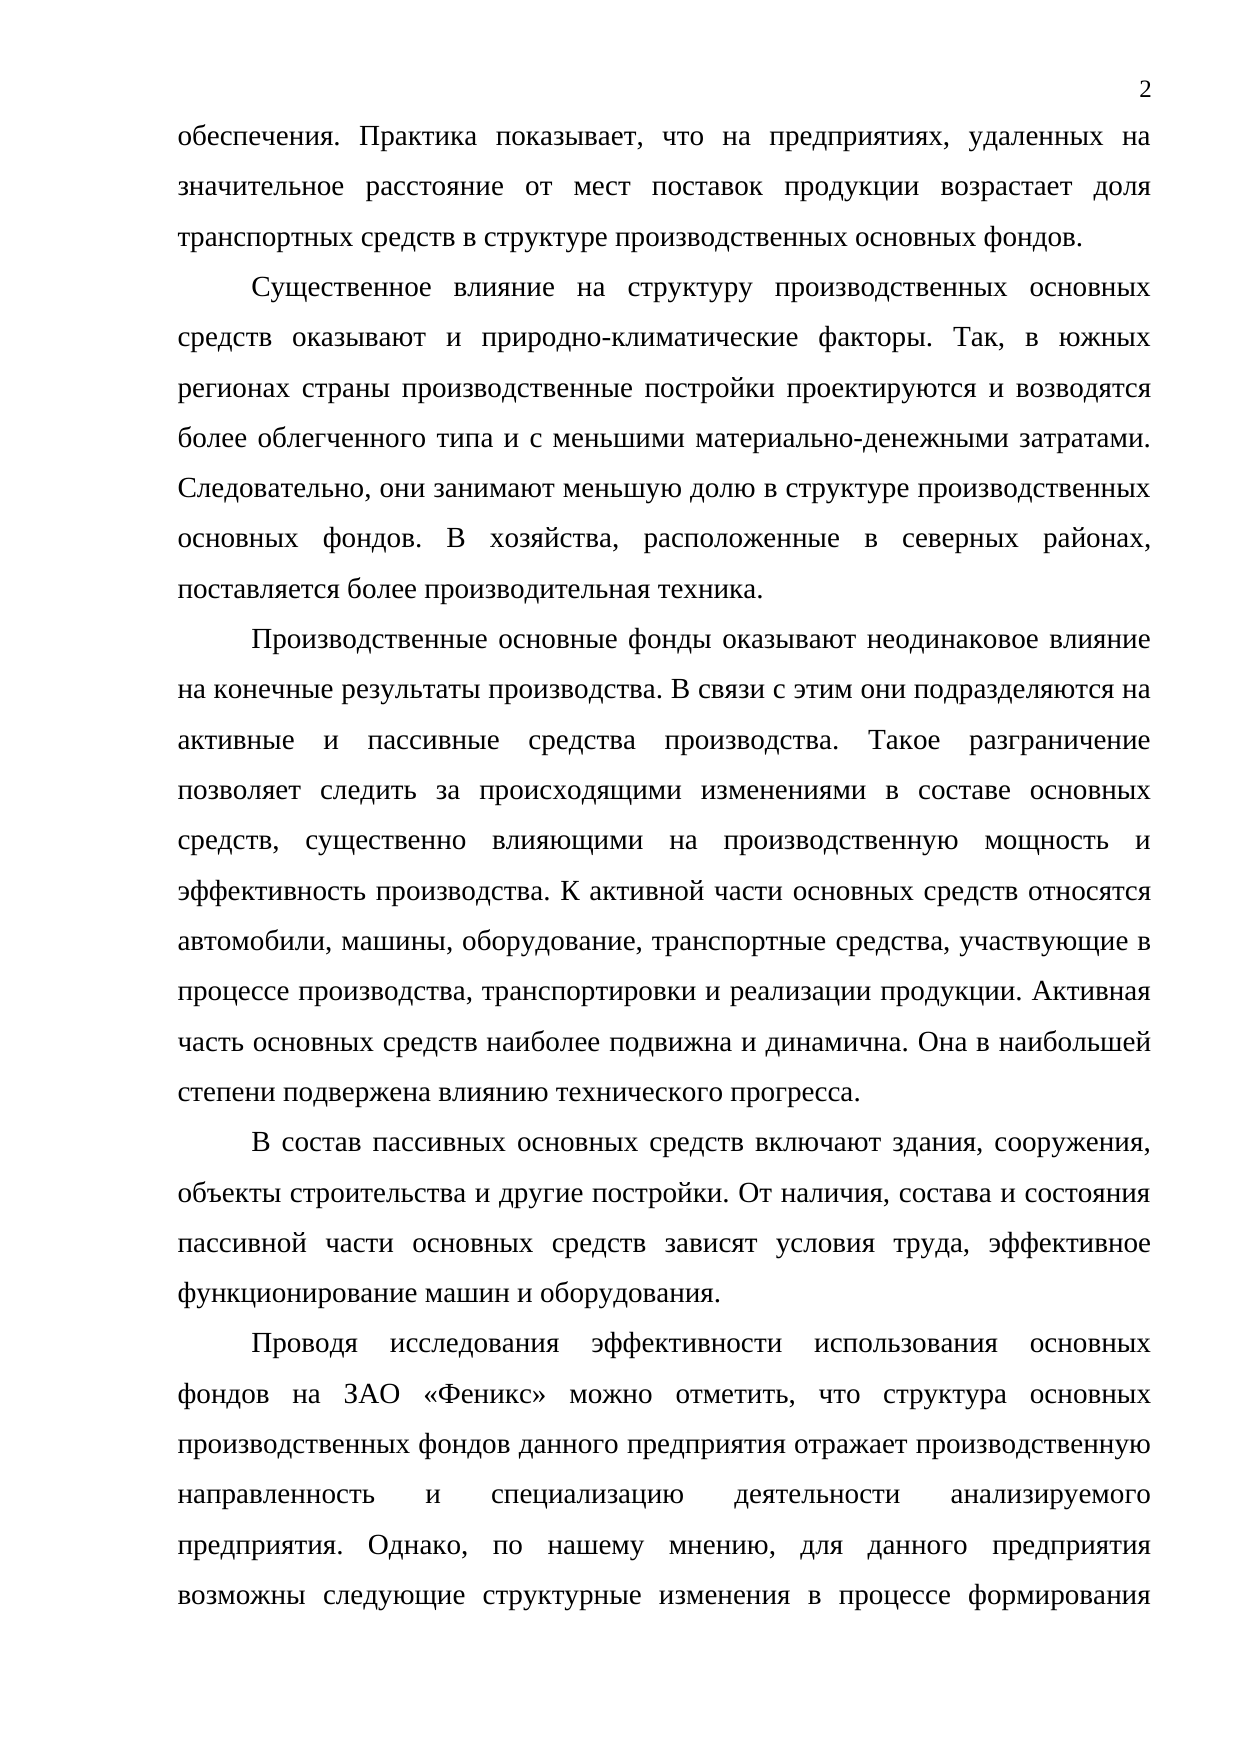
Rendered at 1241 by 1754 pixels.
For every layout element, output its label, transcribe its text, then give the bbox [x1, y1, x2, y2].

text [177, 1326, 1152, 1611]
text В состав пассивных основных средств включают здания, сооружения, объекты строительства и другие постройки. От наличия, состава и состояния пассивной части основных средств зависят условия труда, эффективное функционирование машин и оборудования. [177, 1124, 1152, 1309]
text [177, 118, 1152, 252]
text Существенное влияние на структуру производственных основных средств оказывают и природно-климатические факторы. Так, в южных регионах страны производственные постройки проектируются и возводятся более облегченного типа и с меньшими материально-денежными затратами. Следовательно, они занимают меньшую долю в структуре производственных основных фондов. В хозяйства, расположенные в северных районах, поставляется более производительная техника. [177, 269, 1152, 604]
text Производственные основные фонды оказывают неодинаковое влияние на конечные результаты производства. В связи с этим они подразделяются на активные и пассивные средства производства. Такое разграничение позволяет следить за происходящими изменениями в составе основных средств, существенно влияющими на производственную мощность и эффективность производства. К активной части основных средств относятся автомобили, машины, оборудование, транспортные средства, участвующие в процессе производства, транспортировки и реализации продукции. Активная часть основных средств наиболее подвижна и динамична. Она в наибольшей степени подвержена влиянию технического прогресса. [177, 621, 1152, 1108]
